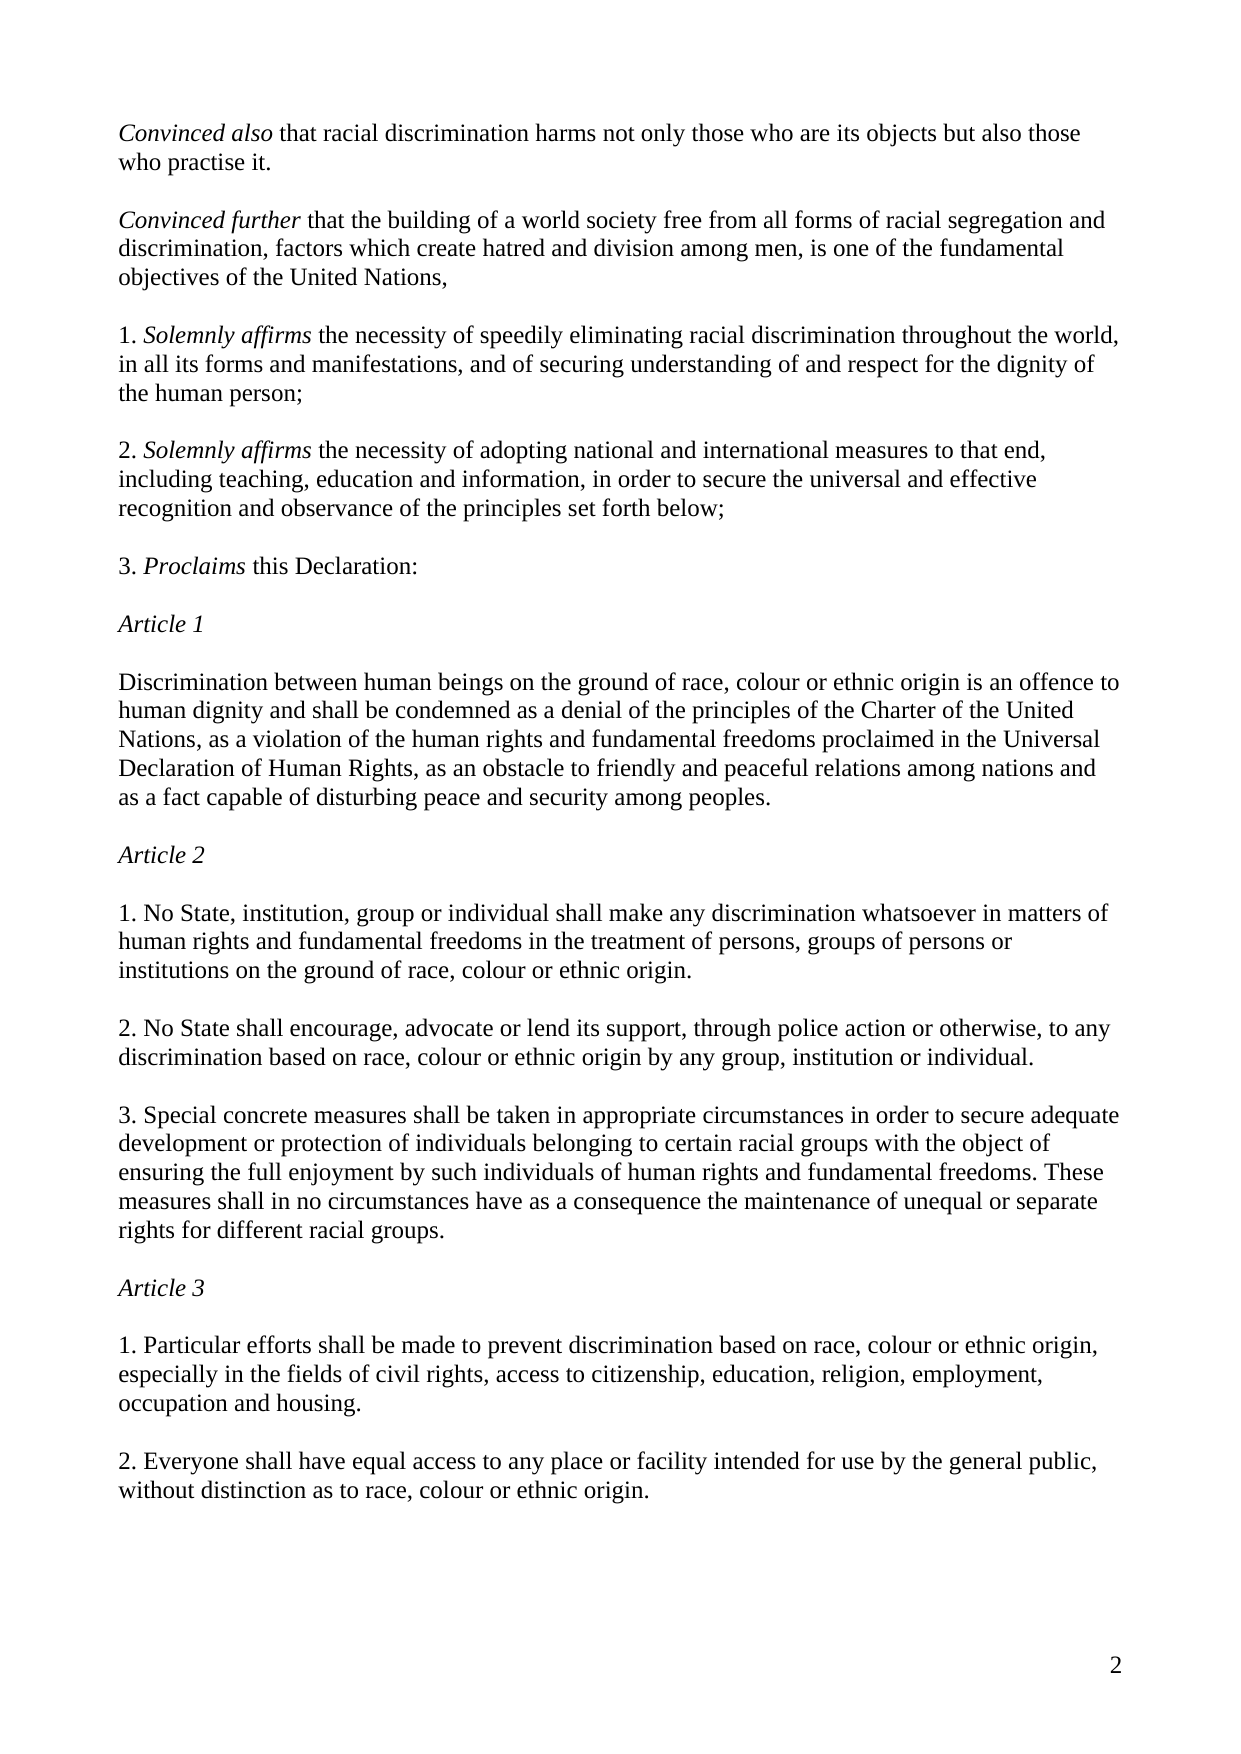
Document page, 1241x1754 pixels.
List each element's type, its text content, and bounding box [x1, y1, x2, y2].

text 1. Particular efforts shall be made to prevent discrimination based on race, colour or ethnic origin, especially in the fields of civil rights, access to citizenship, education, religion, employment, occupation and housing. [118, 1331, 1122, 1417]
text Article 2 [118, 840, 1122, 868]
text Discrimination between human beings on the ground of race, colour or ethnic origin is an offence to human dignity and shall be condemned as a denial of the principles of the Charter of the United Nations, as a violation of the human rights and fundamental freedoms proclaimed in the Universal Declaration of Human Rights, as an obstacle to friendly and peaceful relations among nations and as a fact capable of disturbing peace and security among peoples. [118, 667, 1122, 811]
text Convinced further that the building of a world society free from all forms of racial segregation and discrimination, factors which create hatred and division among men, is one of the fundamental objectives of the United Nations, [118, 205, 1122, 291]
text Convinced also that racial discrimination harms not only those who are its objects but also those who practise it. [118, 118, 1122, 176]
text 2. No State shall encourage, advocate or lend its support, through police action or otherwise, to any discrimination based on race, colour or ethnic origin by any group, institution or individual. [118, 1013, 1122, 1071]
text 1. Solemnly affirms the necessity of speedily eliminating racial discrimination throughout the world, in all its forms and manifestations, and of securing understanding of and respect for the dignity of the human person; [118, 320, 1122, 406]
text Article 3 [118, 1273, 1122, 1301]
text 2. Everyone shall have equal access to any place or facility intended for use by the general public, without distinction as to race, colour or ethnic origin. [118, 1446, 1122, 1532]
text 1. No State, institution, group or individual shall make any discrimination whatsoever in matters of human rights and fundamental freedoms in the treatment of persons, groups of persons or institutions on the ground of race, colour or ethnic origin. [118, 898, 1122, 984]
text Article 1 [118, 609, 1122, 638]
text 3. Proclaims this Declaration: [118, 551, 1122, 580]
text 3. Special concrete measures shall be taken in appropriate circumstances in order to secure adequate development or protection of individuals belonging to certain racial groups with the object of ensuring the full enjoyment by such individuals of human rights and fundamental freedoms. These measures shall in no circumstances have as a consequence the maintenance of unequal or separate rights for different racial groups. [118, 1100, 1122, 1243]
text 2. Solemnly affirms the necessity of adopting national and international measures to that end, including teaching, education and information, in order to secure the universal and effective recognition and observance of the principles set forth below; [118, 436, 1122, 522]
